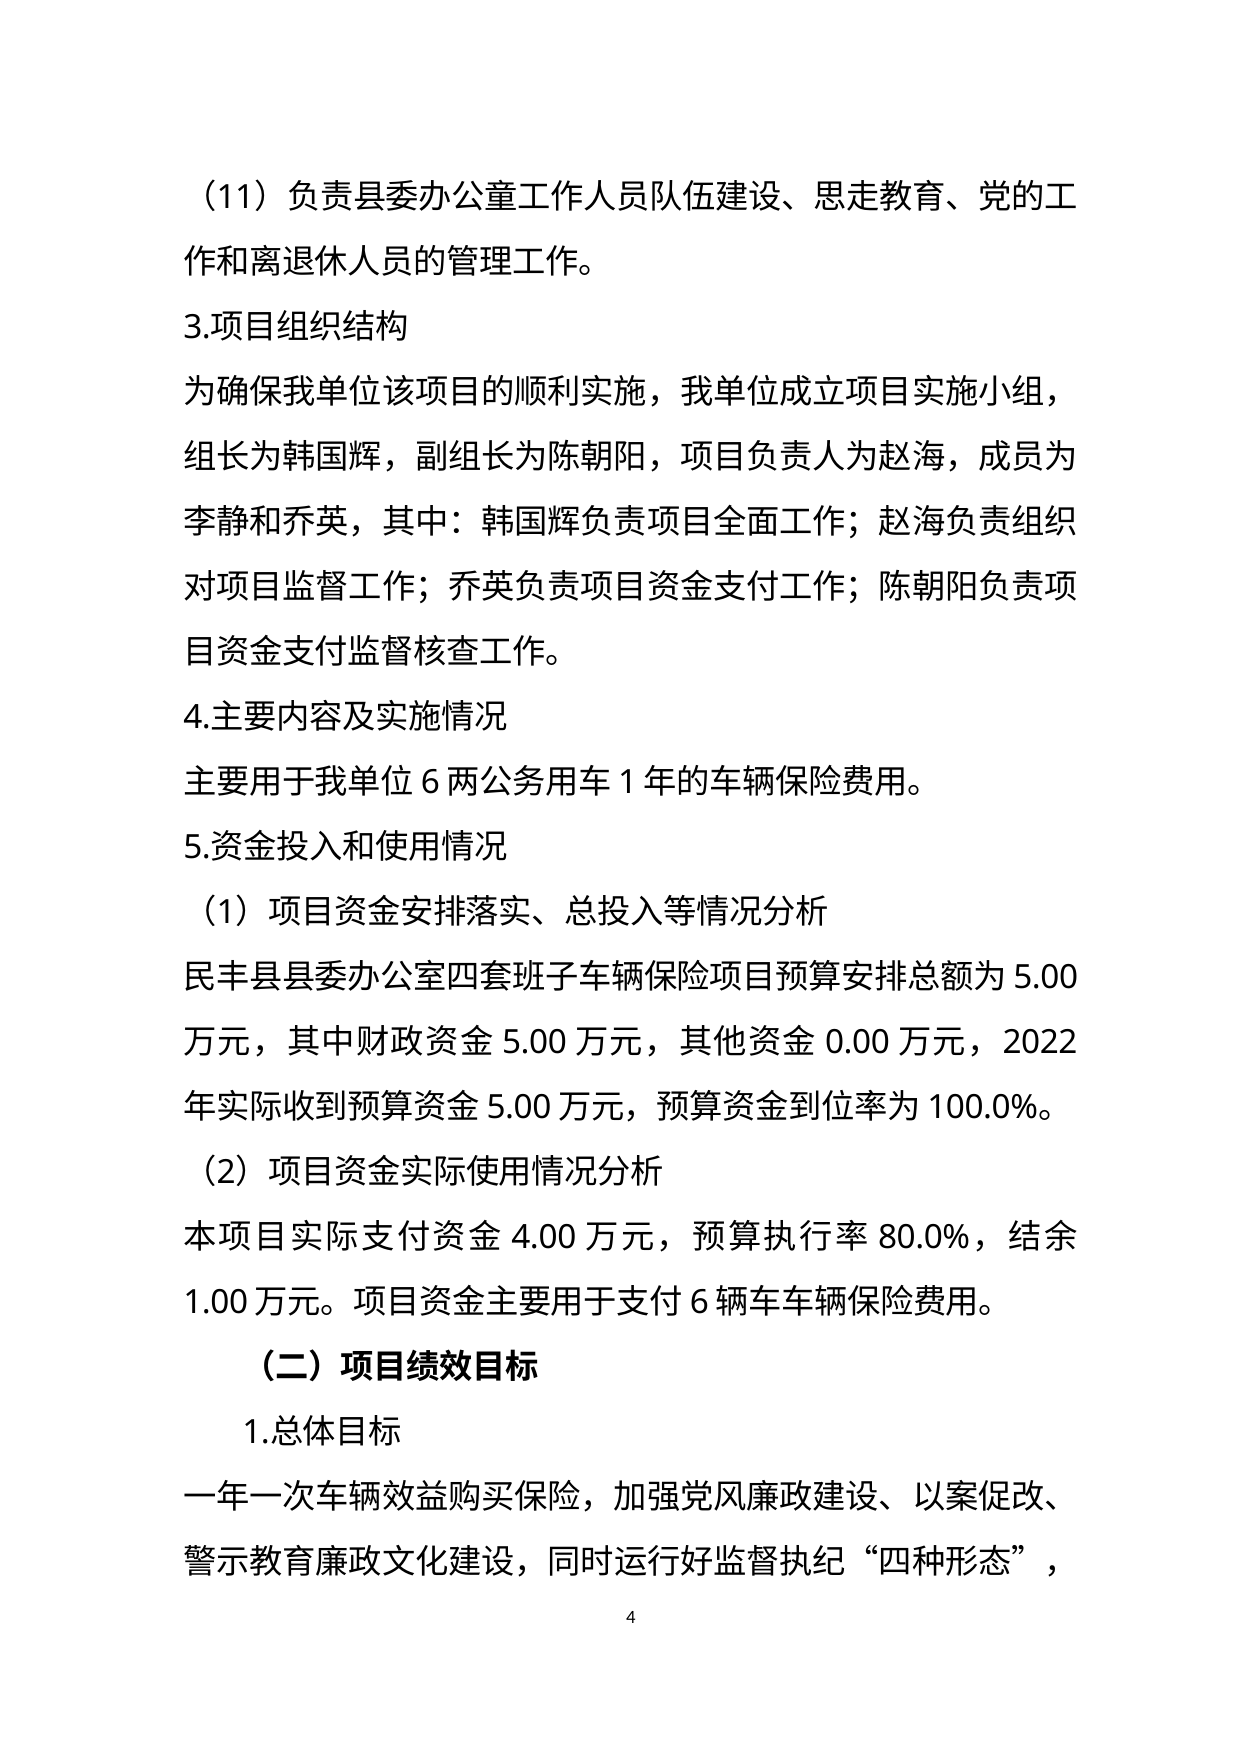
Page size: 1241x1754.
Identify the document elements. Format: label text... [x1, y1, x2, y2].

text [183, 162, 1078, 1332]
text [183, 1397, 1078, 1592]
text （二）项目绩效目标 [183, 1332, 1078, 1397]
